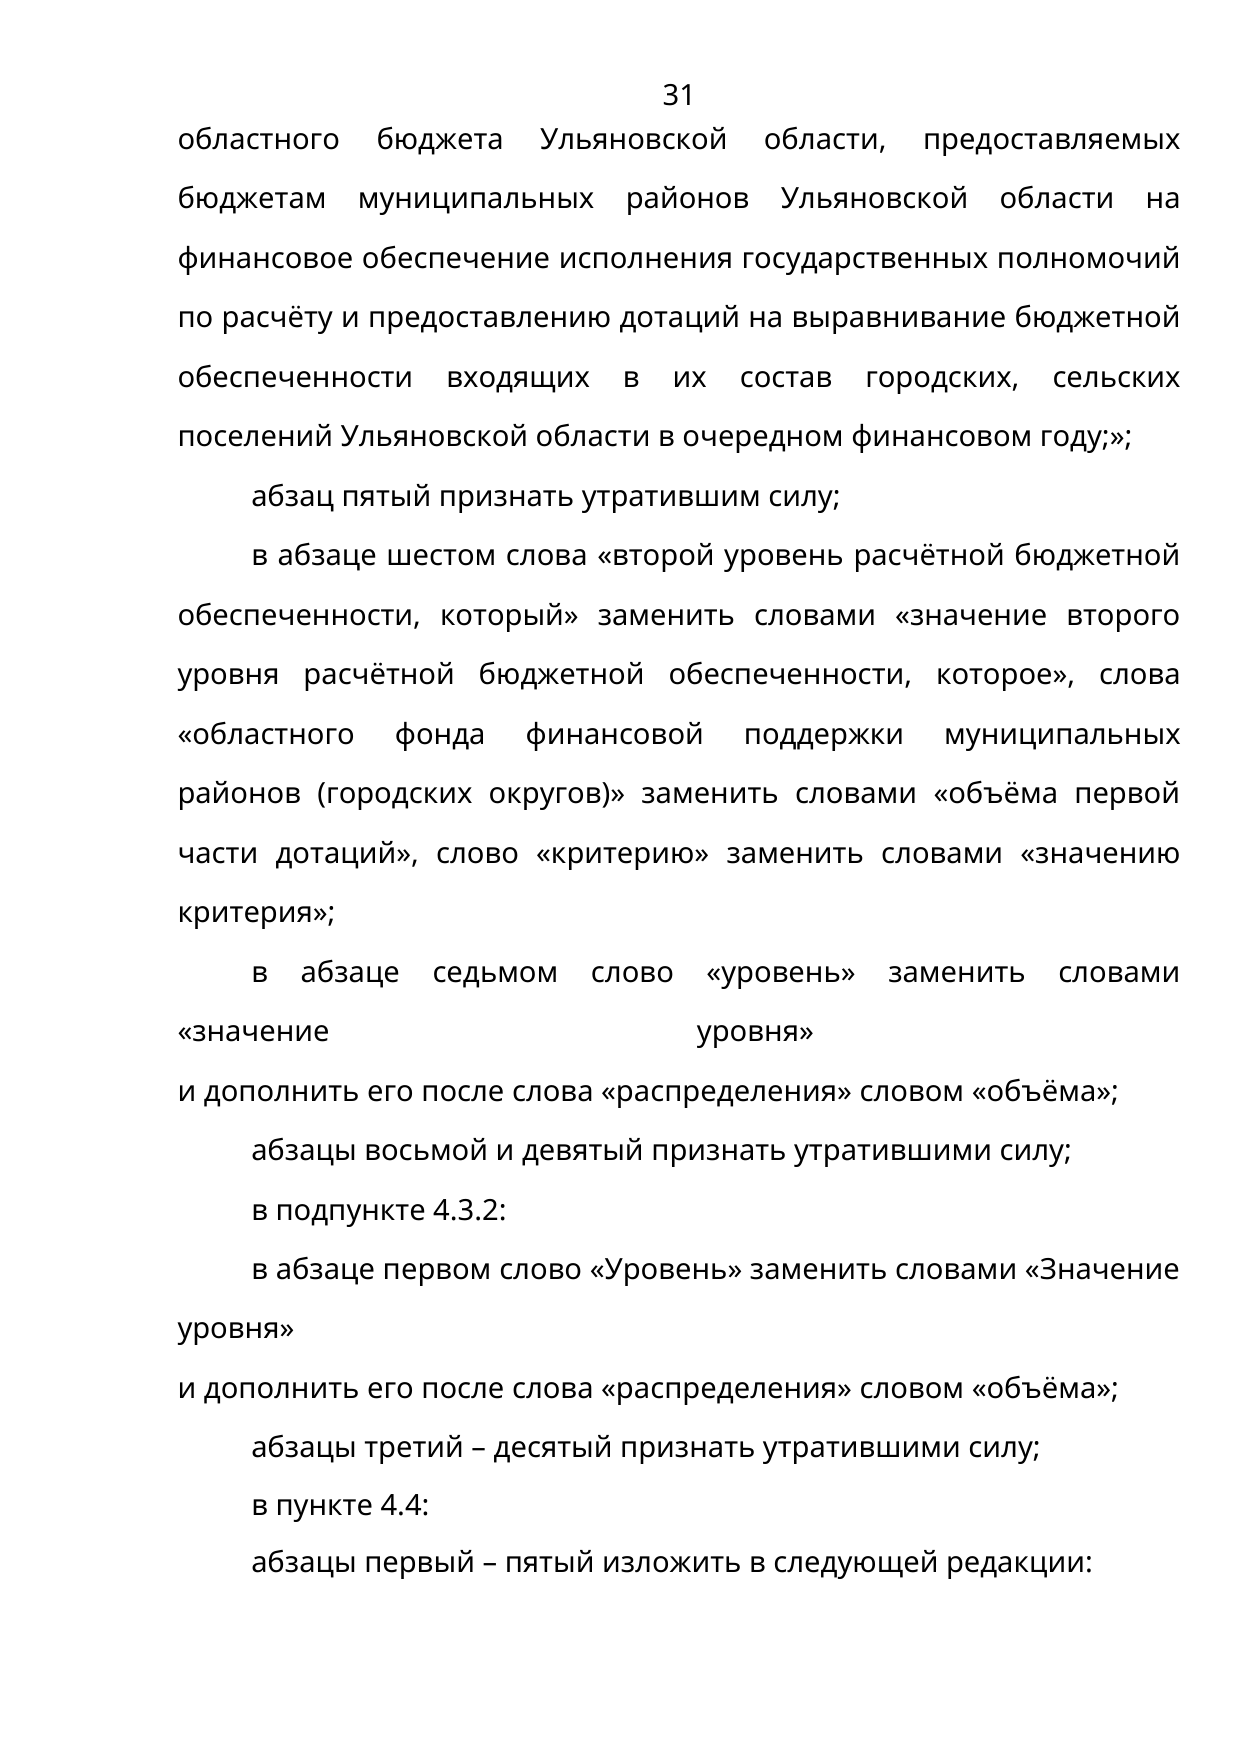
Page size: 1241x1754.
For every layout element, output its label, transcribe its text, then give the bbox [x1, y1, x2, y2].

text абзацы восьмой и девятый признать утратившими силу; [177, 1129, 1181, 1169]
text в подпункте 4.3.2: [177, 1189, 1181, 1228]
text в пункте 4.4: [177, 1484, 1181, 1524]
text абзацы третий – десятый признать утратившими силу; [177, 1427, 1181, 1466]
text в абзаце шестом слова «второй уровень расчётной бюджетной обеспеченности, который» заменить словами «значение второго уровня расчётной бюджетной обеспеченности, которое», слова «областного фонда финансовой поддержки муниципальных районов (городских округов)» заменить словами «объёма первой части дотаций», слово «критерию» заменить словами «значению критерия»; [177, 534, 1181, 931]
text абзацы первый – пятый изложить в следующей редакции: [177, 1542, 1181, 1581]
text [177, 118, 1181, 455]
text в абзаце первом слово «Уровень» заменить словами «Значение уровня» и дополнить его после слова «распределения» словом «объёма»; [177, 1248, 1181, 1407]
text абзац пятый признать утратившим силу; [177, 475, 1181, 515]
text в абзаце седьмом слово «уровень» заменить словами «значение уровня» и дополнить его после слова «распределения» словом «объёма»; [177, 951, 1181, 1109]
